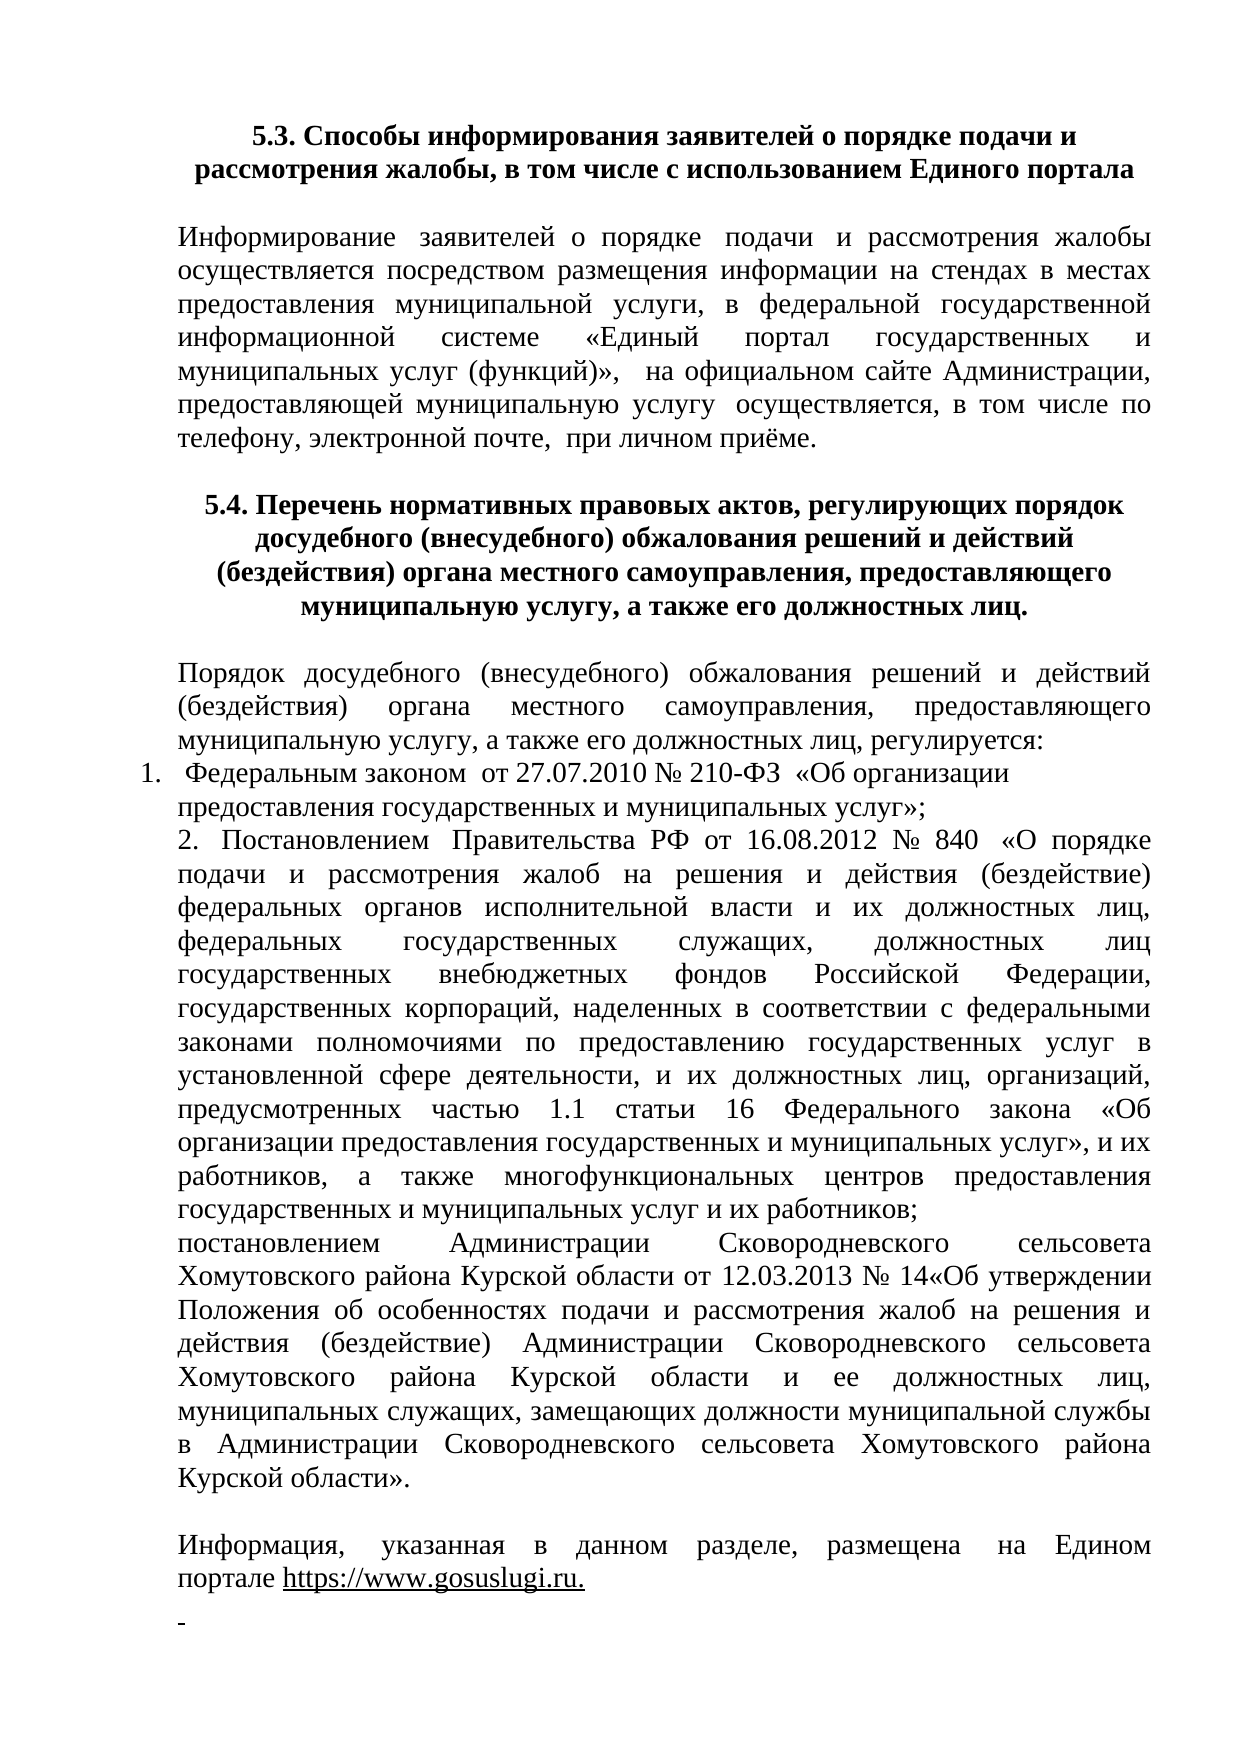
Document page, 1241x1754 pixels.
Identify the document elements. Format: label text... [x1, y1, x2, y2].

text Порядок досудебного (внесудебного) обжалования решений и действий (бездействия) органа местного самоуправления, предоставляющего муниципальную услугу, а также его должностных лиц, регулируется: [177, 655, 1152, 755]
text 5.4. Перечень нормативных правовых актов, регулирующих порядок досудебного (внесудебного) обжалования решений и действий (бездействия) органа местного самоуправления, предоставляющего муниципальную услугу, а также его должностных лиц. [177, 487, 1152, 621]
text Информация, указанная в данном разделе, размещена на Едином портале https://www.gosuslugi.ru. [177, 1527, 1152, 1594]
text 2. Постановлением Правительства РФ от 16.08.2012 № 840 «О порядке подачи и рассмотрения жалоб на решения и действия (бездействие) федеральных органов исполнительной власти и их должностных лиц, федеральных государственных служащих, должностных лиц государственных внебюджетных фондов Российской Федерации, государственных корпораций, наделенных в соответствии с федеральными законами полномочиями по предоставлению государственных услуг в установленной сфере деятельности, и их должностных лиц, организаций, предусмотренных частью 1.1 статьи 16 Федерального закона «Об организации предоставления государственных и муниципальных услуг», и их работников, а также многофункциональных центров предоставления государственных и муниципальных услуг и их работников; [177, 822, 1152, 1225]
text Информирование заявителей о порядке подачи и рассмотрения жалобы осуществляется посредством размещения информации на стендах в местах предоставления муниципальной услуги, в федеральной государственной информационной системе «Единый портал государственных и муниципальных услуг (функций)», на официальном сайте Администрации, предоставляющей муниципальную услугу осуществляется, в том числе по телефону, электронной почте, при личном приёме. [177, 219, 1152, 453]
list Федеральным законом от 27.07.2010 № 210-ФЗ «Об организации предоставления государственных и муниципальных услуг»; [140, 755, 1152, 822]
text 5.3. Способы информирования заявителей о порядке подачи и рассмотрения жалобы, в том числе с использованием Единого портала [177, 118, 1152, 185]
text постановлением Администрации Сковородневского сельсовета Хомутовского района Курской области от 12.03.2013 № 14«Об утверждении Положения об особенностях подачи и рассмотрения жалоб на решения и действия (бездействие) Администрации Сковородневского сельсовета Хомутовского района Курской области и ее должностных лиц, муниципальных служащих, замещающих должности муниципальной службы в Администрации Сковородневского сельсовета Хомутовского района Курской области». [177, 1225, 1152, 1493]
